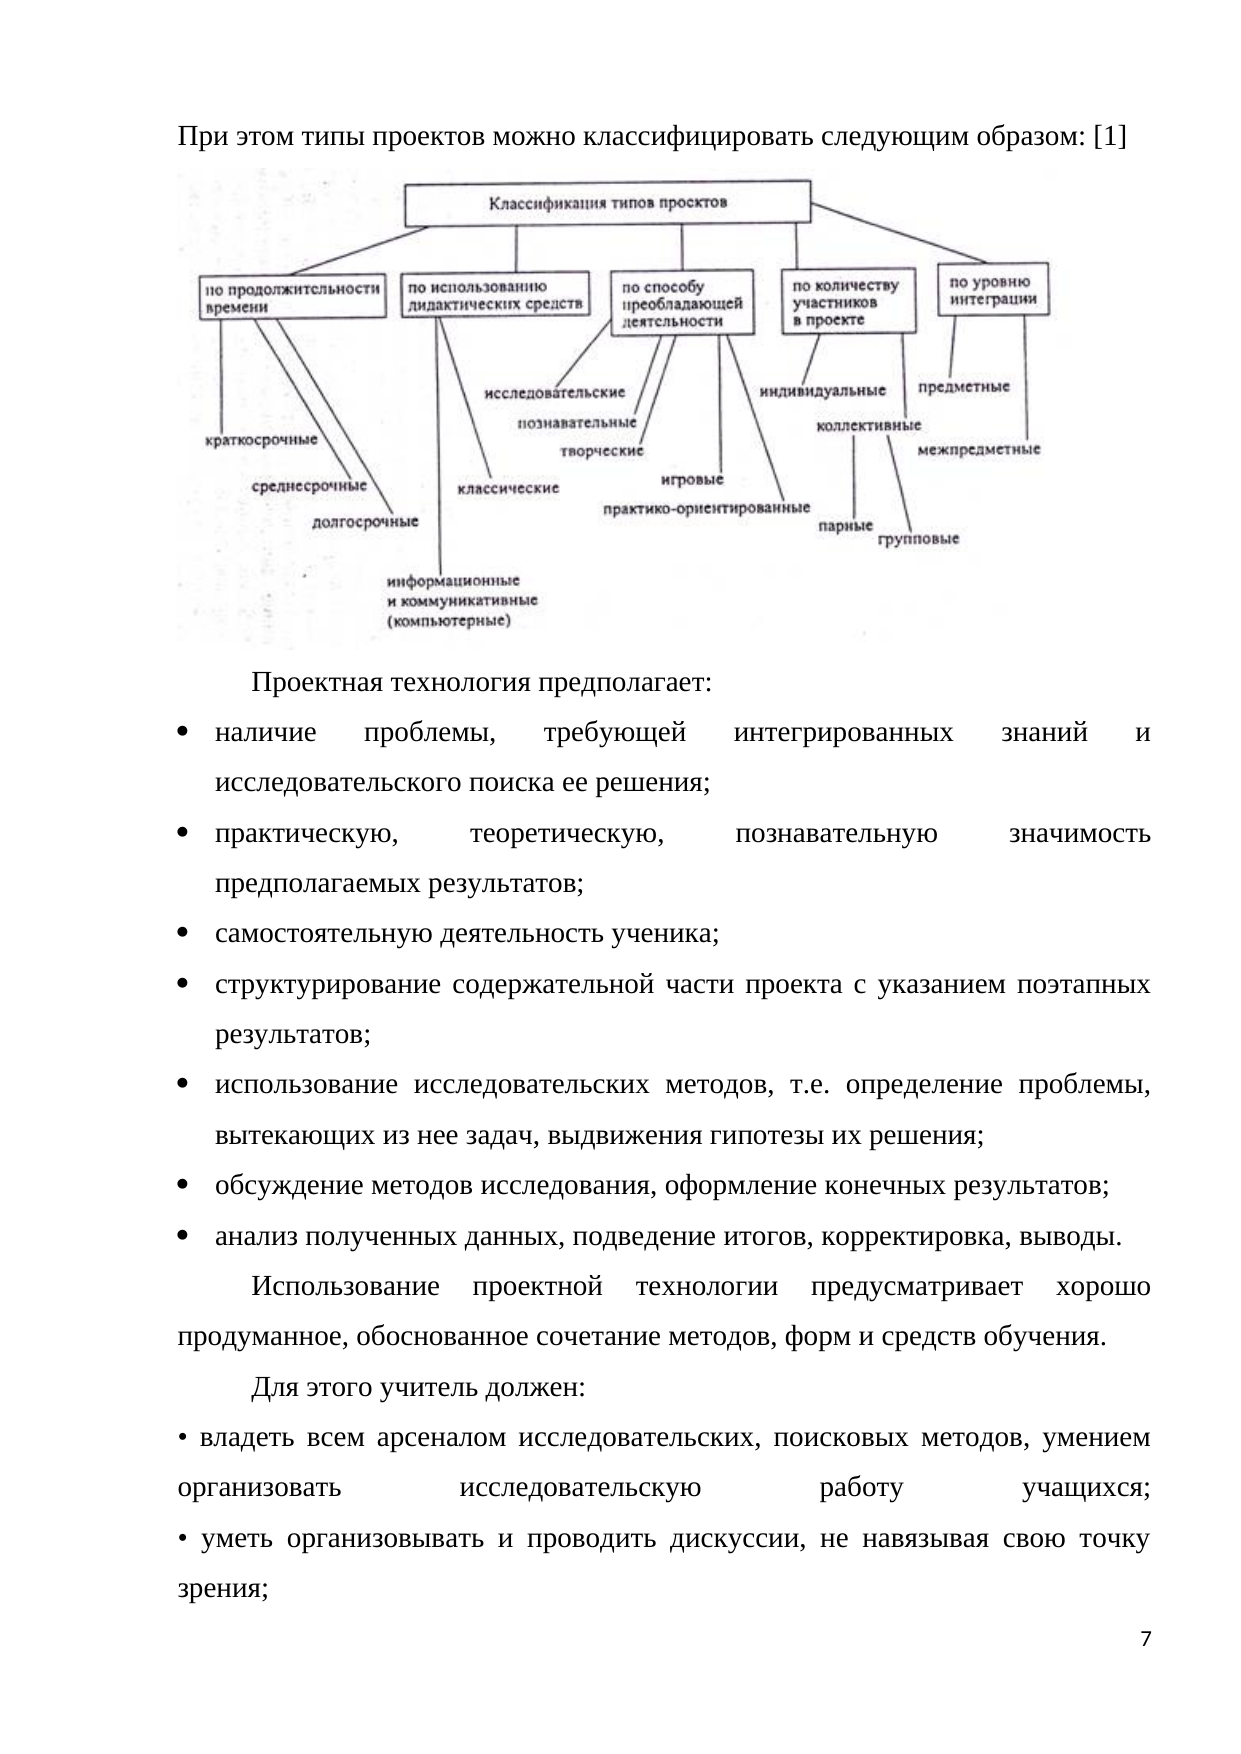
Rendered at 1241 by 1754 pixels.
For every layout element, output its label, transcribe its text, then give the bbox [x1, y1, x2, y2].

text При этом типы проектов можно классифицировать следующим образом: [1] [177, 118, 1152, 152]
list обсуждение методов исследования, оформление конечных результатов; [177, 1167, 1152, 1201]
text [177, 1419, 1152, 1604]
picture [177, 168, 1078, 650]
text Проектная технология предполагает: [177, 664, 1152, 697]
list наличие проблемы, требующей интегрированных знаний и исследовательского поиска ее решения; [177, 714, 1152, 798]
list самостоятельную деятельность ученика; [177, 916, 1152, 949]
text Для этого учитель должен: [177, 1369, 1152, 1402]
list анализ полученных данных, подведение итогов, корректировка, выводы. [177, 1218, 1152, 1251]
list использование исследовательских методов, т.е. определение проблемы, вытекающих из нее задач, выдвижения гипотезы их решения; [177, 1067, 1152, 1151]
list практическую, теоретическую, познавательную значимость предполагаемых результатов; [177, 815, 1152, 899]
text Использование проектной технологии предусматривает хорошо продуманное, обоснованное сочетание методов, форм и средств обучения. [177, 1268, 1152, 1352]
list структурирование содержательной части проекта с указанием поэтапных результатов; [177, 966, 1152, 1050]
